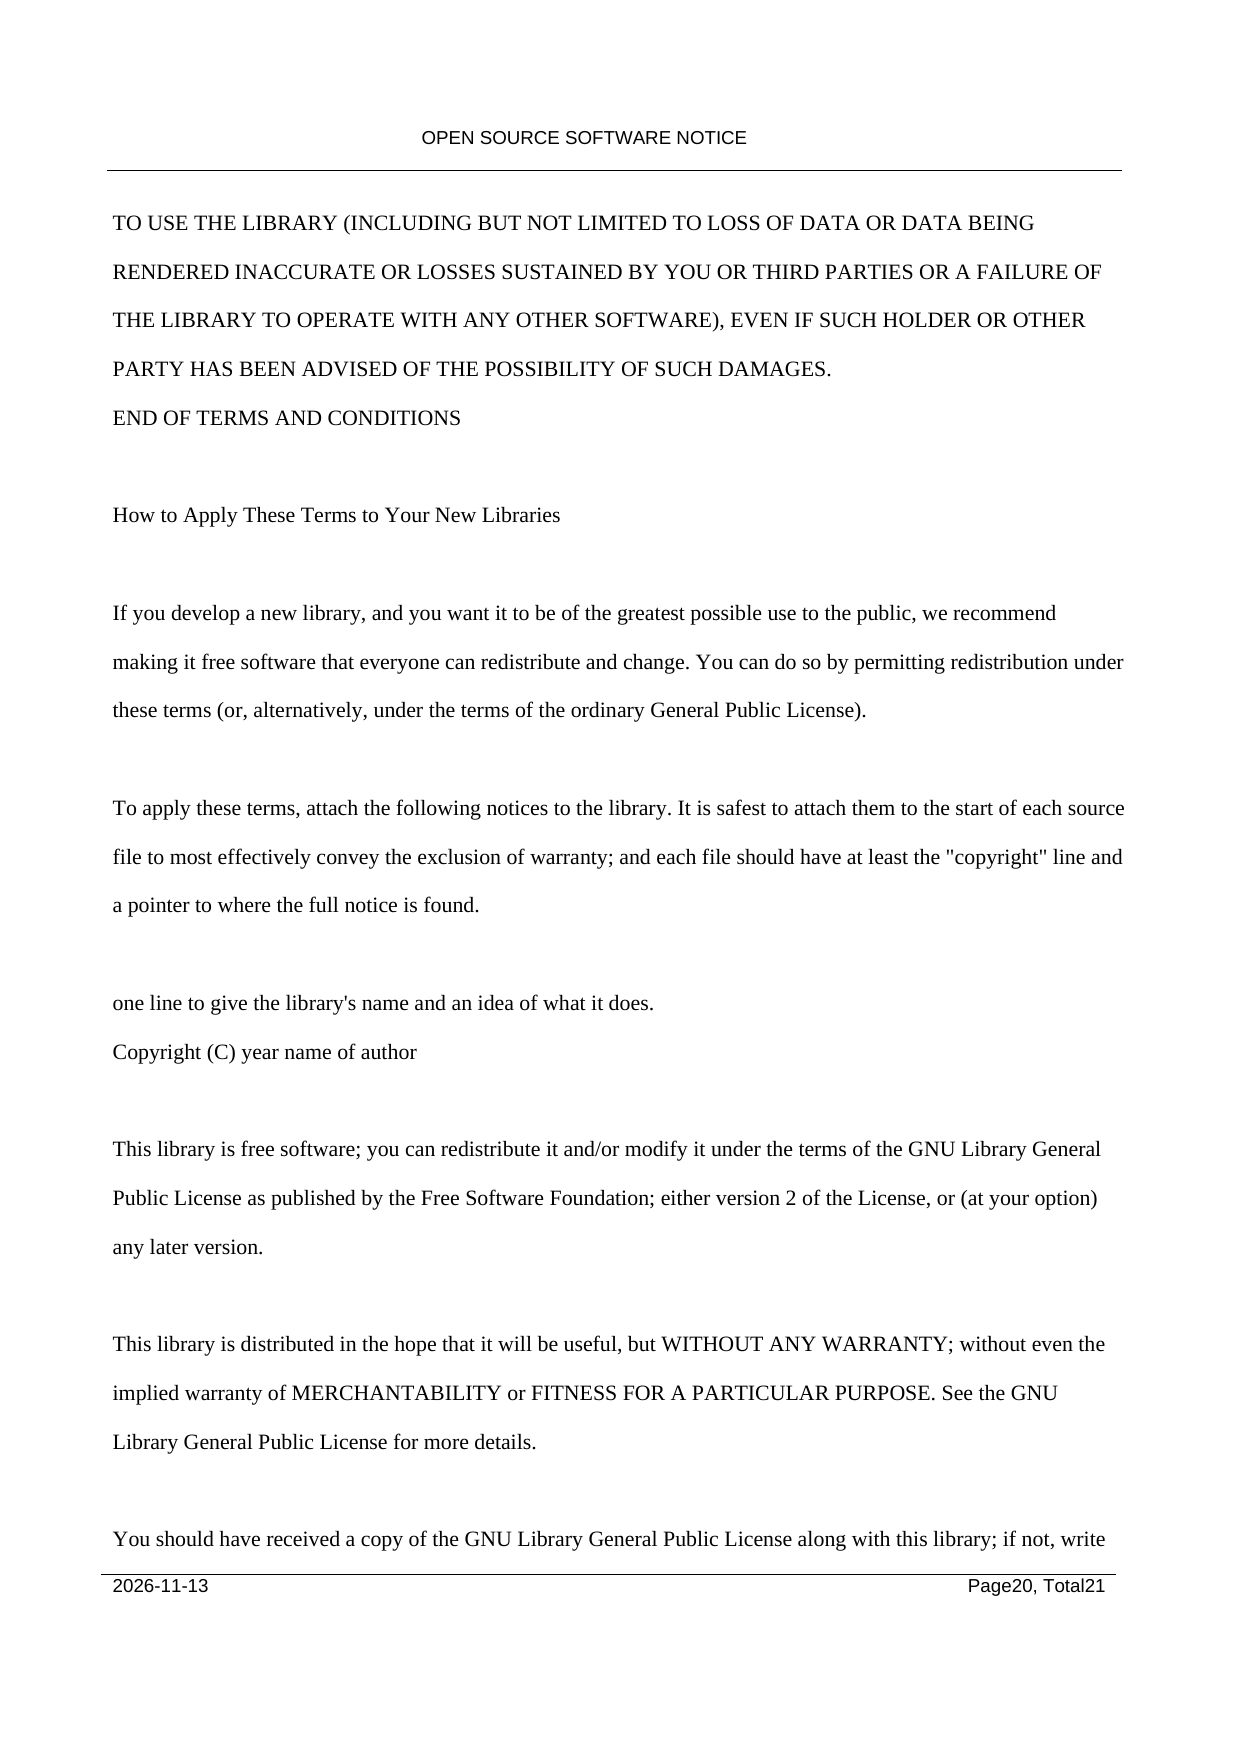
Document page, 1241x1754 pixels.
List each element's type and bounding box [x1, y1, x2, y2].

text [112, 206, 1128, 1555]
